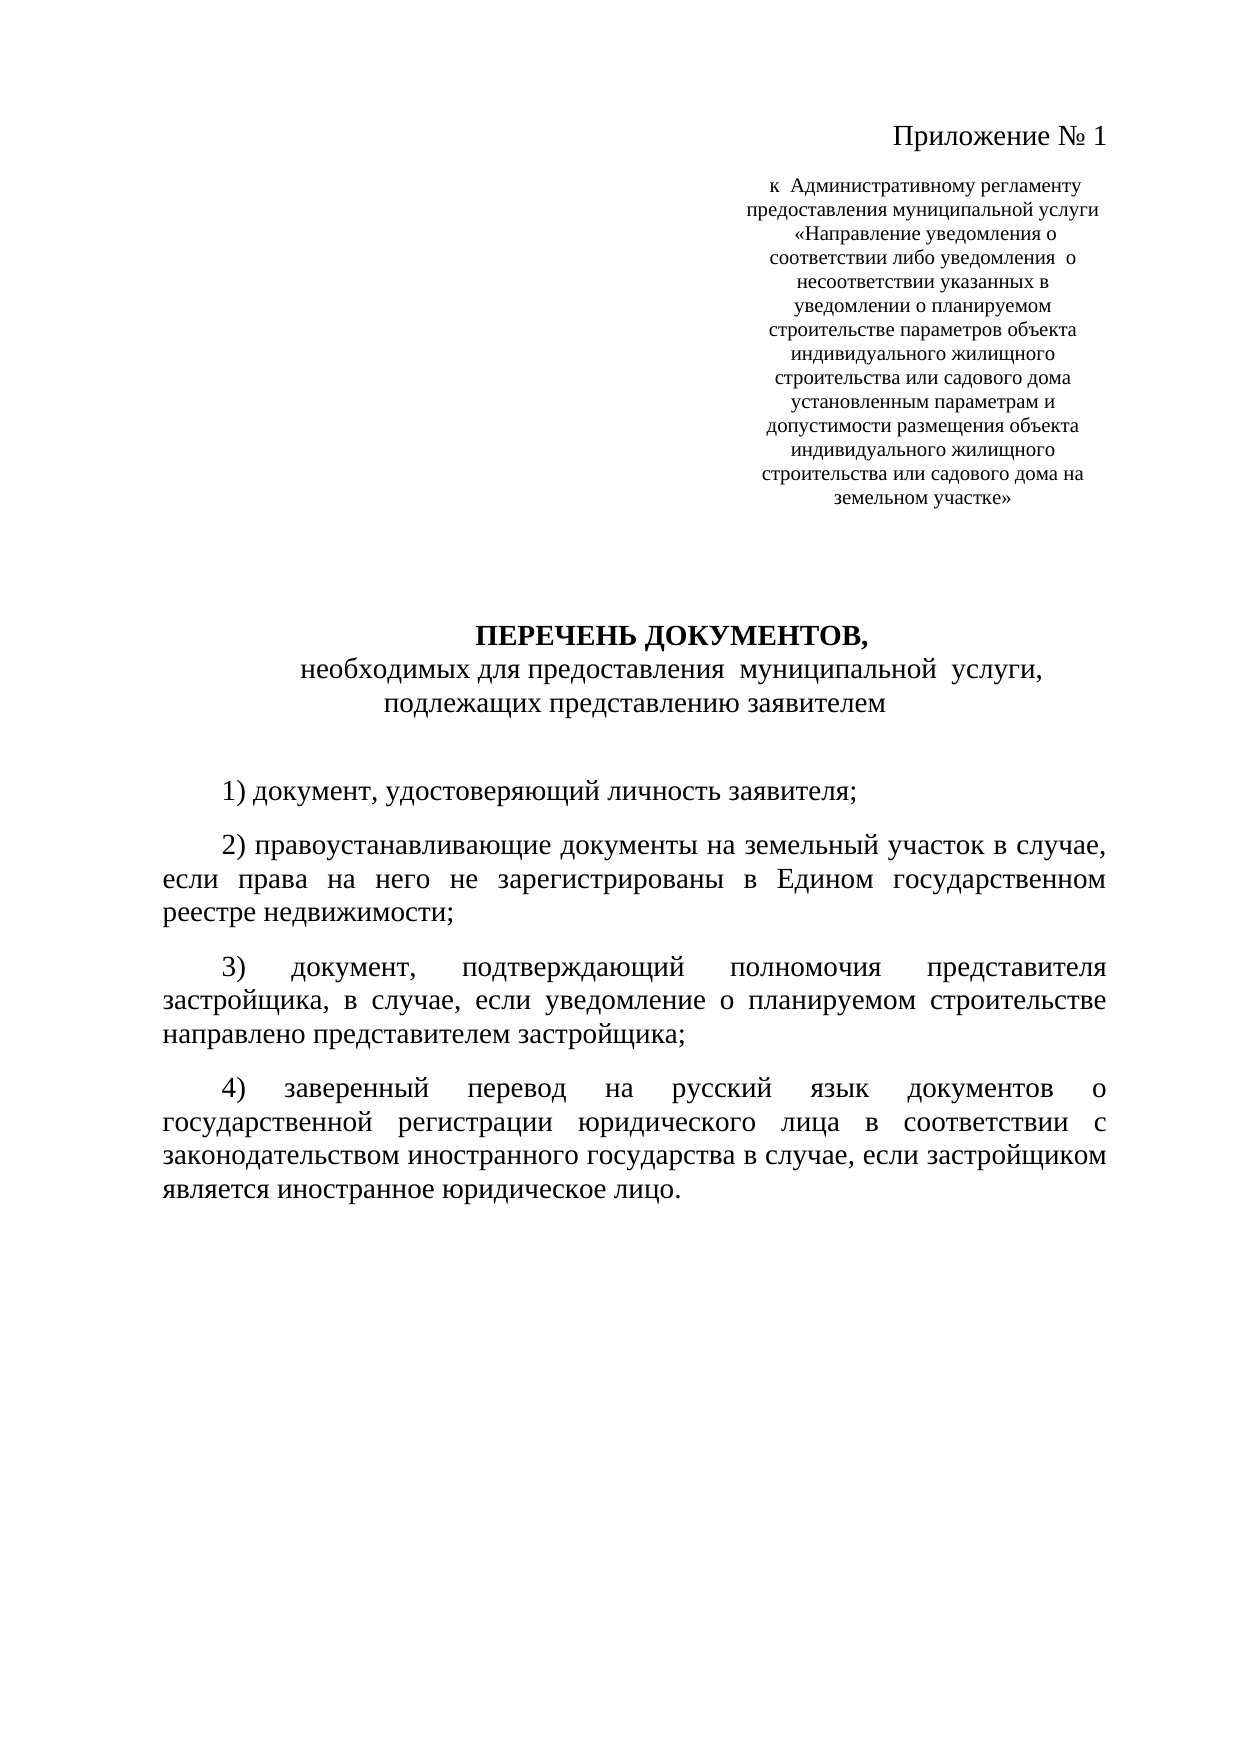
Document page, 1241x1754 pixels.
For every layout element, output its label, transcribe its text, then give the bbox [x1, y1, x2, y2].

text Приложение № 1 [650, 118, 1107, 152]
text 1) документ, удостоверяющий личность заявителя; [162, 773, 1107, 807]
text 3) документ, подтверждающий полномочия представителя застройщика, в случае, если уведомление о планируемом строительстве направлено представителем застройщика; [162, 949, 1107, 1049]
text «Направление уведомления о соответствии либо уведомления о несоответствии указанных в уведомлении о планируемом строительстве параметров объекта индивидуального жилищного строительства или садового дома установленным параметрам и допустимости размещения объекта индивидуального жилищного строительства или садового дома на земельном участке» [738, 221, 1107, 509]
text к Административному регламенту предоставления муниципальной услуги [738, 172, 1107, 221]
text необходимых для предоставления муниципальной услуги, подлежащих представлению заявителем [162, 652, 1107, 719]
text ПЕРЕЧЕНЬ ДОКУМЕНТОВ, [162, 618, 1107, 652]
text 4) заверенный перевод на русский язык документов о государственной регистрации юридического лица в соответствии с законодательством иностранного государства в случае, если застройщиком является иностранное юридическое лицо. [162, 1070, 1107, 1204]
text 2) правоустанавливающие документы на земельный участок в случае, если права на него не зарегистрированы в Едином государственном реестре недвижимости; [162, 827, 1107, 928]
